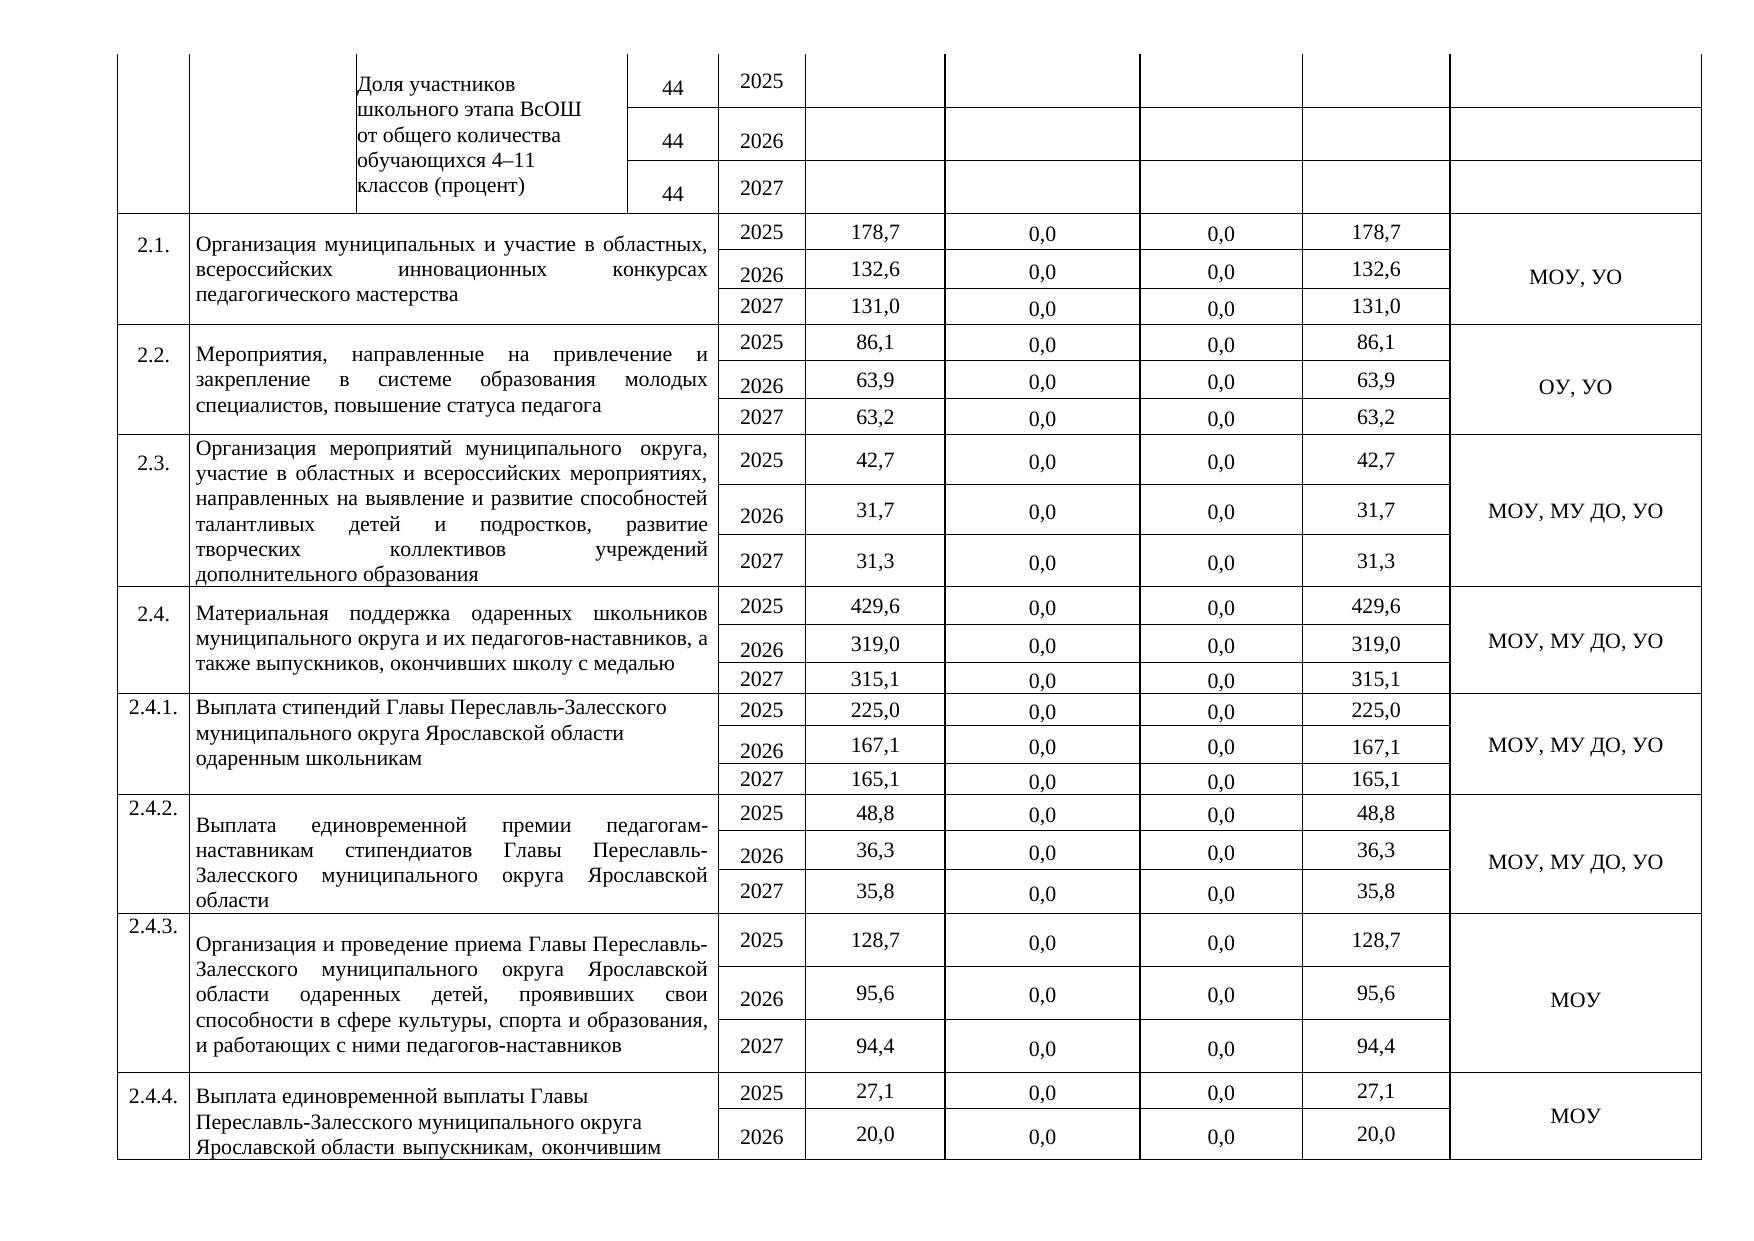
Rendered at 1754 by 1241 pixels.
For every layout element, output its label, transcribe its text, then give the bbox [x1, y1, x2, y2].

table_cell 167,1 [1303, 726, 1449, 763]
table_cell 0,0 [1141, 361, 1302, 398]
table_cell 0,0 [946, 399, 1139, 434]
table_cell 131,0 [806, 289, 944, 323]
table_cell 0,0 [946, 1109, 1139, 1159]
table_cell 2027 [719, 663, 805, 693]
table_cell МОУ [1451, 914, 1701, 1072]
table_cell 0,0 [1141, 967, 1302, 1019]
table_cell [946, 161, 1139, 213]
table_cell 178,7 [806, 214, 944, 249]
table_cell 44 [628, 108, 718, 160]
table_cell 2027 [719, 535, 805, 586]
table_cell 2026 [719, 625, 805, 662]
table_cell 0,0 [946, 795, 1139, 830]
table_cell 2025 [719, 587, 805, 624]
table_cell 0,0 [1141, 325, 1302, 359]
table_header [1141, 54, 1302, 107]
table_cell 0,0 [946, 485, 1139, 534]
table_cell 2026 [719, 831, 805, 868]
table_cell МОУ, УО [1451, 214, 1701, 323]
table_cell Выплата единовременной премии педагогам- наставникам стипендиатов Главы Переславль-Залесского муниципального округа Ярославской области [190, 795, 718, 913]
table_cell 44 [628, 161, 718, 213]
table_cell 35,8 [806, 870, 944, 913]
table_cell 2027 [719, 161, 805, 213]
table_cell 0,0 [1141, 1073, 1302, 1108]
table_cell 0,0 [1141, 250, 1302, 288]
table_cell 165,1 [806, 764, 944, 794]
table_cell МОУ [1451, 1073, 1701, 1159]
table_cell 0,0 [1141, 1020, 1302, 1072]
table_cell [1451, 108, 1701, 160]
table_cell Выплата стипендий Главы Переславль-Залесского муниципального округа Ярославской области одаренным школьникам [190, 694, 718, 794]
table_cell 0,0 [1141, 663, 1302, 693]
table_cell 0,0 [946, 625, 1139, 662]
table_cell [1451, 161, 1701, 213]
table_cell 0,0 [946, 694, 1139, 724]
table_cell [806, 108, 944, 160]
table_cell [946, 108, 1139, 160]
table_cell 2025 [719, 1073, 805, 1108]
table_cell 48,8 [1303, 795, 1449, 830]
table_cell [806, 161, 944, 213]
table_cell Организация и проведение приема Главы Переславль-Залесского муниципального округа Ярославской области одаренных детей, проявивших свои способности в сфере культуры, спорта и образования, и работающих с ними педагогов-наставников [190, 914, 718, 1072]
table_cell [1303, 108, 1449, 160]
table_cell 0,0 [1141, 1109, 1302, 1159]
table_cell 2.4.1. [118, 694, 189, 794]
table_cell 48,8 [806, 795, 944, 830]
table_cell 27,1 [806, 1073, 944, 1108]
table_cell 0,0 [946, 1073, 1139, 1108]
table_cell 31,3 [1303, 535, 1449, 586]
table_cell 0,0 [946, 587, 1139, 624]
table_cell 63,9 [1303, 361, 1449, 398]
table_cell 2026 [719, 250, 805, 288]
table_cell 36,3 [1303, 831, 1449, 868]
table_cell 2027 [719, 289, 805, 323]
table_cell МОУ, МУ ДО, УО [1451, 694, 1701, 794]
table_cell Мероприятия, направленные на привлечение и закрепление в системе образования молодых специалистов, повышение статуса педагога [190, 325, 718, 434]
table_cell 2025 [719, 325, 805, 359]
table_cell 225,0 [806, 694, 944, 724]
table_cell 2027 [719, 870, 805, 913]
table_header [118, 54, 189, 213]
table_cell 0,0 [1141, 831, 1302, 868]
table_cell 2025 [719, 914, 805, 966]
table_cell 0,0 [1141, 870, 1302, 913]
table_header [190, 54, 356, 213]
table_cell 63,2 [806, 399, 944, 434]
table_cell 0,0 [946, 870, 1139, 913]
table_cell 165,1 [1303, 764, 1449, 794]
table_header 2025 [719, 54, 805, 107]
table_cell 2.1. [118, 214, 189, 323]
table_cell 0,0 [1141, 535, 1302, 586]
table_cell 35,8 [1303, 870, 1449, 913]
table_header [946, 54, 1139, 107]
table_cell 0,0 [946, 914, 1139, 966]
table_cell 2025 [719, 214, 805, 249]
table_cell 2.4.4. [118, 1073, 189, 1159]
table_cell 132,6 [1303, 250, 1449, 288]
table_cell [1141, 161, 1302, 213]
table_cell 42,7 [1303, 435, 1449, 484]
table_cell МОУ, МУ ДО, УО [1451, 435, 1701, 586]
table_cell 0,0 [1141, 694, 1302, 724]
table_cell 319,0 [1303, 625, 1449, 662]
table_cell 2.4.2. [118, 795, 189, 913]
table_cell 2026 [719, 726, 805, 763]
table_cell 2025 [719, 694, 805, 724]
table_cell 0,0 [946, 831, 1139, 868]
table_cell 132,6 [806, 250, 944, 288]
table_cell 0,0 [946, 1020, 1139, 1072]
table_cell МОУ, МУ ДО, УО [1451, 795, 1701, 913]
table_cell 0,0 [946, 663, 1139, 693]
table_cell МОУ, МУ ДО, УО [1451, 587, 1701, 693]
table_cell 2026 [719, 361, 805, 398]
table_cell 0,0 [1141, 914, 1302, 966]
table_cell 2026 [719, 1109, 805, 1159]
table_cell ОУ, УО [1451, 325, 1701, 434]
table_cell 31,7 [806, 485, 944, 534]
table_cell 63,9 [806, 361, 944, 398]
table_cell 0,0 [946, 967, 1139, 1019]
table_cell 0,0 [1141, 795, 1302, 830]
table_cell 0,0 [1141, 399, 1302, 434]
table_cell 0,0 [946, 435, 1139, 484]
table_cell 20,0 [806, 1109, 944, 1159]
table_cell 0,0 [1141, 764, 1302, 794]
table_cell 0,0 [946, 361, 1139, 398]
table_cell 2025 [719, 795, 805, 830]
table_cell 0,0 [1141, 214, 1302, 249]
table_cell 2026 [719, 485, 805, 534]
table_cell 0,0 [1141, 587, 1302, 624]
table_cell 36,3 [806, 831, 944, 868]
table_cell 0,0 [1141, 485, 1302, 534]
table_cell 0,0 [946, 726, 1139, 763]
table_cell 0,0 [946, 764, 1139, 794]
table_header Доля участников школьного этапа ВсОШ от общего количества обучающихся 4–11 классов (процент) [357, 54, 627, 213]
table_cell 2.2. [118, 325, 189, 434]
table_cell 95,6 [1303, 967, 1449, 1019]
table_cell 42,7 [806, 435, 944, 484]
table_cell 2.4.3. [118, 914, 189, 1072]
table_cell Организация мероприятий муниципального округа, участие в областных и всероссийских мероприятиях, направленных на выявление и развитие способностей талантливых детей и подростков, развитие творческих коллективов учреждений дополнительного образования [190, 435, 718, 586]
table_cell 429,6 [806, 587, 944, 624]
table_cell 128,7 [806, 914, 944, 966]
table_cell 31,3 [806, 535, 944, 586]
table_cell 0,0 [1141, 726, 1302, 763]
table_cell 86,1 [1303, 325, 1449, 359]
table_cell 2026 [719, 967, 805, 1019]
table_cell 63,2 [1303, 399, 1449, 434]
table_cell 0,0 [946, 289, 1139, 323]
table_cell 128,7 [1303, 914, 1449, 966]
table_cell 94,4 [1303, 1020, 1449, 1072]
table_cell 2027 [719, 1020, 805, 1072]
table_cell 2027 [719, 399, 805, 434]
table_cell 94,4 [806, 1020, 944, 1072]
table_cell 2026 [719, 108, 805, 160]
table_cell 315,1 [1303, 663, 1449, 693]
table_header [806, 54, 944, 107]
table_cell 131,0 [1303, 289, 1449, 323]
table_cell 0,0 [1141, 289, 1302, 323]
table_cell 315,1 [806, 663, 944, 693]
table_header [1303, 54, 1449, 107]
table_cell Материальная поддержка одаренных школьников муниципального округа и их педагогов-наставников, а также выпускников, окончивших школу с медалью [190, 587, 718, 693]
table_cell Организация муниципальных и участие в областных, всероссийских инновационных конкурсах педагогического мастерства [190, 214, 718, 323]
table_cell Выплата единовременной выплаты Главы Переславль-Залесского муниципального округа Ярославской области выпускникам, окончившим [190, 1073, 718, 1159]
table_cell 20,0 [1303, 1109, 1449, 1159]
table_cell 0,0 [946, 214, 1139, 249]
table_header [1451, 54, 1701, 107]
table_cell 31,7 [1303, 485, 1449, 534]
table_cell 2.3. [118, 435, 189, 586]
table_header 44 [628, 54, 718, 107]
table_cell 2025 [719, 435, 805, 484]
table_cell 225,0 [1303, 694, 1449, 724]
table_cell 2027 [719, 764, 805, 794]
table_cell 0,0 [946, 250, 1139, 288]
table_cell 167,1 [806, 726, 944, 763]
table_cell 0,0 [946, 325, 1139, 359]
table_cell 27,1 [1303, 1073, 1449, 1108]
table_cell 178,7 [1303, 214, 1449, 249]
table_cell [1141, 108, 1302, 160]
table_cell 95,6 [806, 967, 944, 1019]
table_cell 0,0 [946, 535, 1139, 586]
table_cell 2.4. [118, 587, 189, 693]
table_cell [1303, 161, 1449, 213]
table_cell 319,0 [806, 625, 944, 662]
table_cell 86,1 [806, 325, 944, 359]
table_cell 429,6 [1303, 587, 1449, 624]
table_cell 0,0 [1141, 625, 1302, 662]
table_cell 0,0 [1141, 435, 1302, 484]
